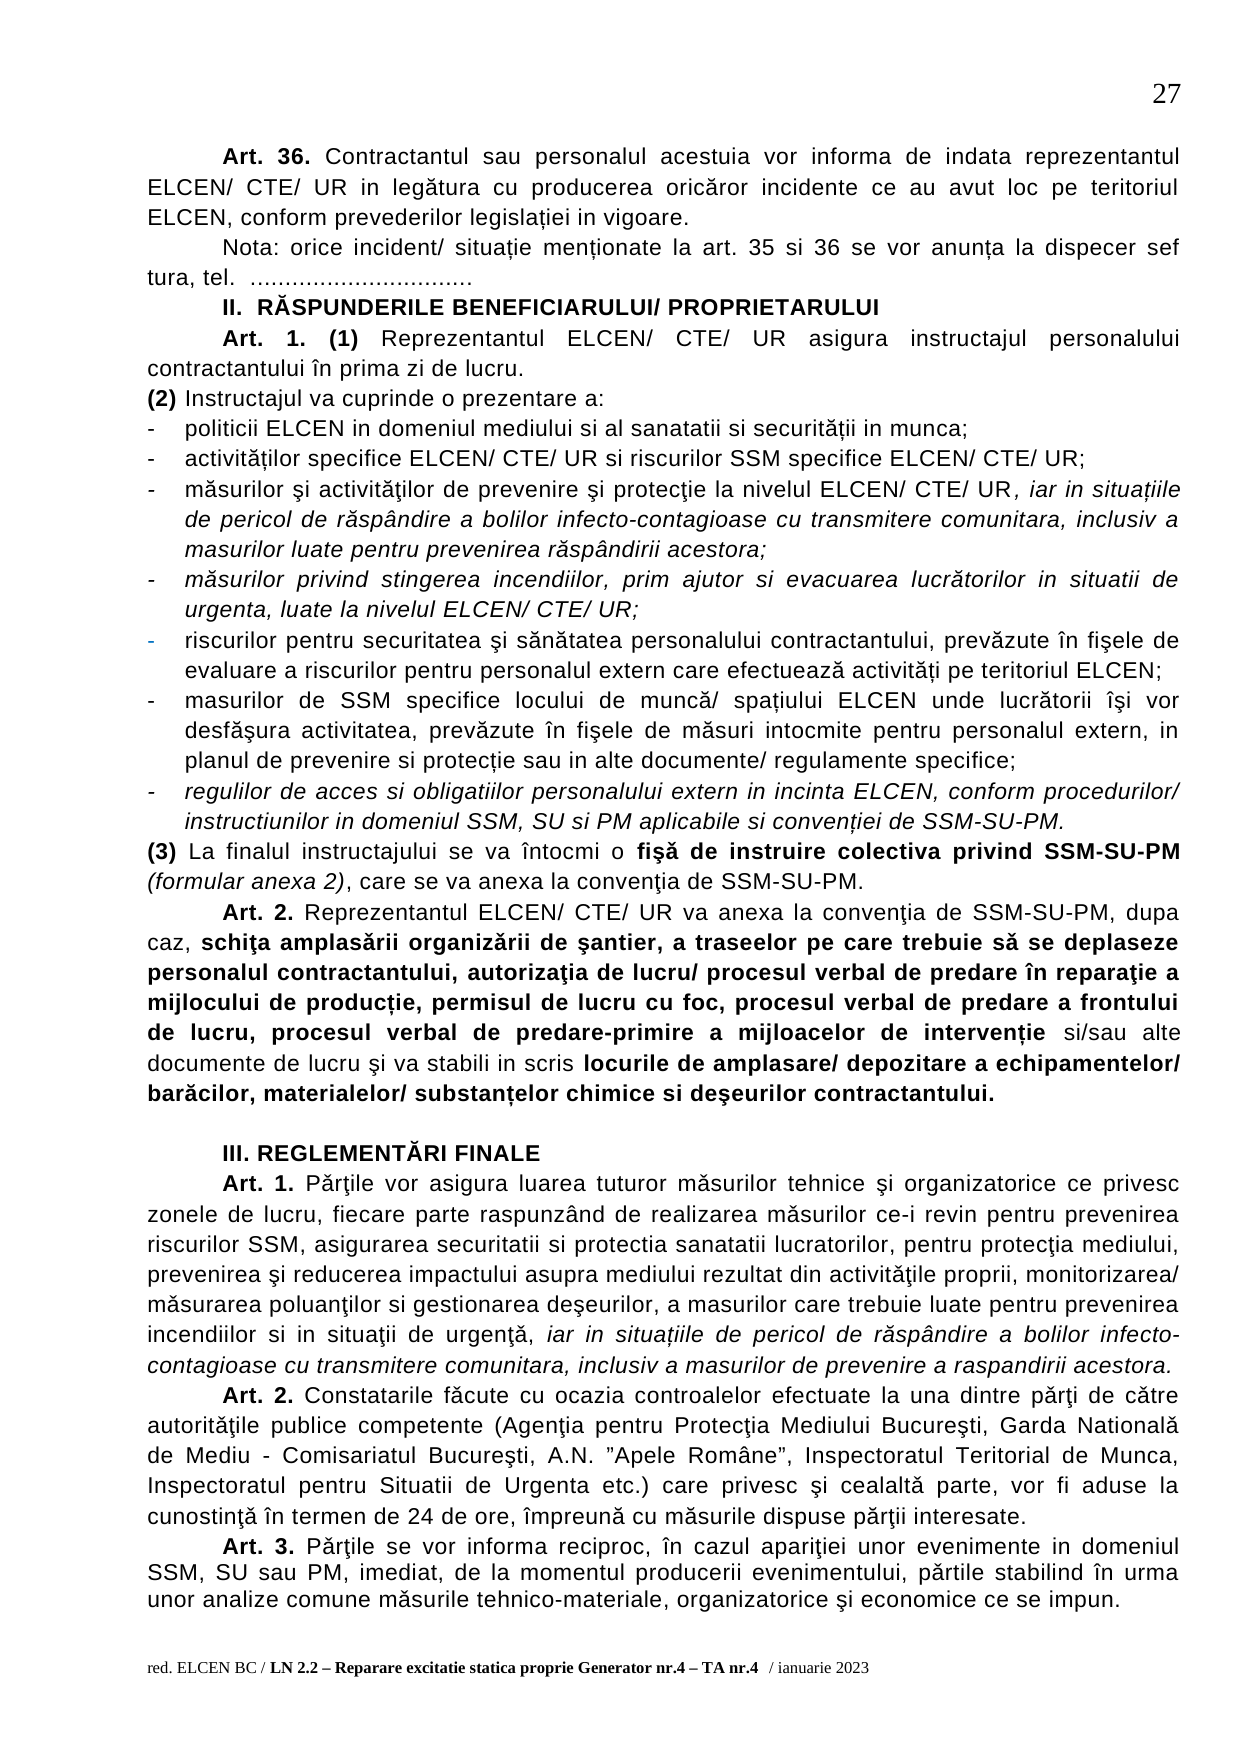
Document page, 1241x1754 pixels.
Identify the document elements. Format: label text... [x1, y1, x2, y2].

text Nota: orice incident/ situație menționate la art. 35 si 36 se vor anunța la dispecer sef tura, tel. ................................ [147, 234, 1181, 290]
text III. REGLEMENTĂRI FINALE [147, 1140, 1181, 1166]
list măsurilor şi activităţilor de prevenire şi protecţie la nivelul ELCEN/ CTE/ UR, iar in situațiile de pericol de răspândire a bolilor infecto-contagioase cu transmitere comunitara, inclusiv a masurilor luate pentru prevenirea răspândirii acestora; [147, 476, 1181, 562]
list măsurilor privind stingerea incendiilor, prim ajutor si evacuarea lucrătorilor in situatii de urgenta, luate la nivelul ELCEN/ CTE/ UR; [147, 566, 1181, 623]
text II. RĂSPUNDERILE BENEFICIARULUI/ PROPRIETARULUI [222, 294, 1181, 321]
text Art. 1. Pǎrţile vor asigura luarea tuturor mǎsurilor tehnice şi organizatorice ce privesc zonele de lucru, fiecare parte raspunzând de realizarea mǎsurilor ce-i revin pentru prevenirea riscurilor SSM, asigurarea securitatii si protectia sanatatii lucratorilor, pentru protecţia mediului, prevenirea şi reducerea impactului asupra mediului rezultat din activitǎţile proprii, monitorizarea/ mǎsurarea poluanţilor si gestionarea deşeurilor, a masurilor care trebuie luate pentru prevenirea incendiilor si in situaţii de urgenţǎ, iar in situațiile de pericol de răspândire a bolilor infecto-contagioase cu transmitere comunitara, inclusiv a masurilor de prevenire a raspandirii acestora. [147, 1170, 1181, 1378]
text Art. 36. Contractantul sau personalul acestuia vor informa de indata reprezentantul ELCEN/ CTE/ UR in legătura cu producerea oricăror incidente ce au avut loc pe teritoriul ELCEN, conform prevederilor legislației in vigoare. [147, 143, 1181, 230]
list Instructajul va cuprinde o prezentare a: [147, 385, 1181, 411]
text Art. 2. Reprezentantul ELCEN/ CTE/ UR va anexa la convenţia de SSM-SU-PM, dupa caz, schiţa amplasǎrii organizǎrii de şantier, a traseelor pe care trebuie sǎ se deplaseze personalul contractantului, autorizaţia de lucru/ procesul verbal de predare în reparaţie a mijlocului de producție, permisul de lucru cu foc, procesul verbal de predare a frontului de lucru, procesul verbal de predare-primire a mijloacelor de intervenție si/sau alte documente de lucru şi va stabili in scris locurile de amplasare/ depozitare a echipamentelor/ barăcilor, materialelor/ substanțelor chimice si deşeurilor contractantului. [147, 898, 1181, 1106]
list politicii ELCEN in domeniul mediului si al sanatatii si securității in munca; [147, 415, 1181, 441]
list activităților specifice ELCEN/ CTE/ UR si riscurilor SSM specifice ELCEN/ CTE/ UR; [147, 445, 1181, 472]
list riscurilor pentru securitatea şi sănătatea personalului contractantului, prevăzute în fişele de evaluare a riscurilor pentru personalul extern care efectuează activități pe teritoriul ELCEN; [147, 627, 1181, 683]
text Art. 2. Constatarile fǎcute cu ocazia controalelor efectuate la una dintre pǎrţi de cǎtre autoritǎţile publice competente (Agenţia pentru Protecţia Mediului Bucureşti, Garda Nationalǎ de Mediu - Comisariatul Bucureşti, A.N. ”Apele Române”, Inspectoratul Teritorial de Munca, Inspectoratul pentru Situatii de Urgenta etc.) care privesc şi cealaltǎ parte, vor fi aduse la cunostinţǎ în termen de 24 de ore, împreună cu măsurile dispuse părţii interesate. [147, 1382, 1181, 1529]
text (3) La finalul instructajului se va întocmi o fişǎ de instruire colectiva privind SSM-SU-PM (formular anexa 2), care se va anexa la convenţia de SSM-SU-PM. [147, 838, 1181, 894]
text Art. 3. Pǎrţile se vor informa reciproc, în cazul apariţiei unor evenimente in domeniul SSM, SU sau PM, imediat, de la momentul producerii evenimentului, pǎrtile stabilind în urma unor analize comune mǎsurile tehnico-materiale, organizatorice şi economice ce se impun. [147, 1533, 1181, 1612]
list regulilor de acces si obligatiilor personalului extern in incinta ELCEN, conform procedurilor/ instructiunilor in domeniul SSM, SU si PM aplicabile si convenției de SSM-SU-PM. [147, 778, 1181, 834]
list masurilor de SSM specifice locului de muncă/ spațiului ELCEN unde lucrătorii îşi vor desfăşura activitatea, prevăzute în fişele de măsuri intocmite pentru personalul extern, in planul de prevenire si protecție sau in alte documente/ regulamente specifice; [147, 687, 1181, 774]
text Art. 1. (1) Reprezentantul ELCEN/ CTE/ UR asigura instructajul personalului contractantului în prima zi de lucru. [147, 324, 1181, 381]
